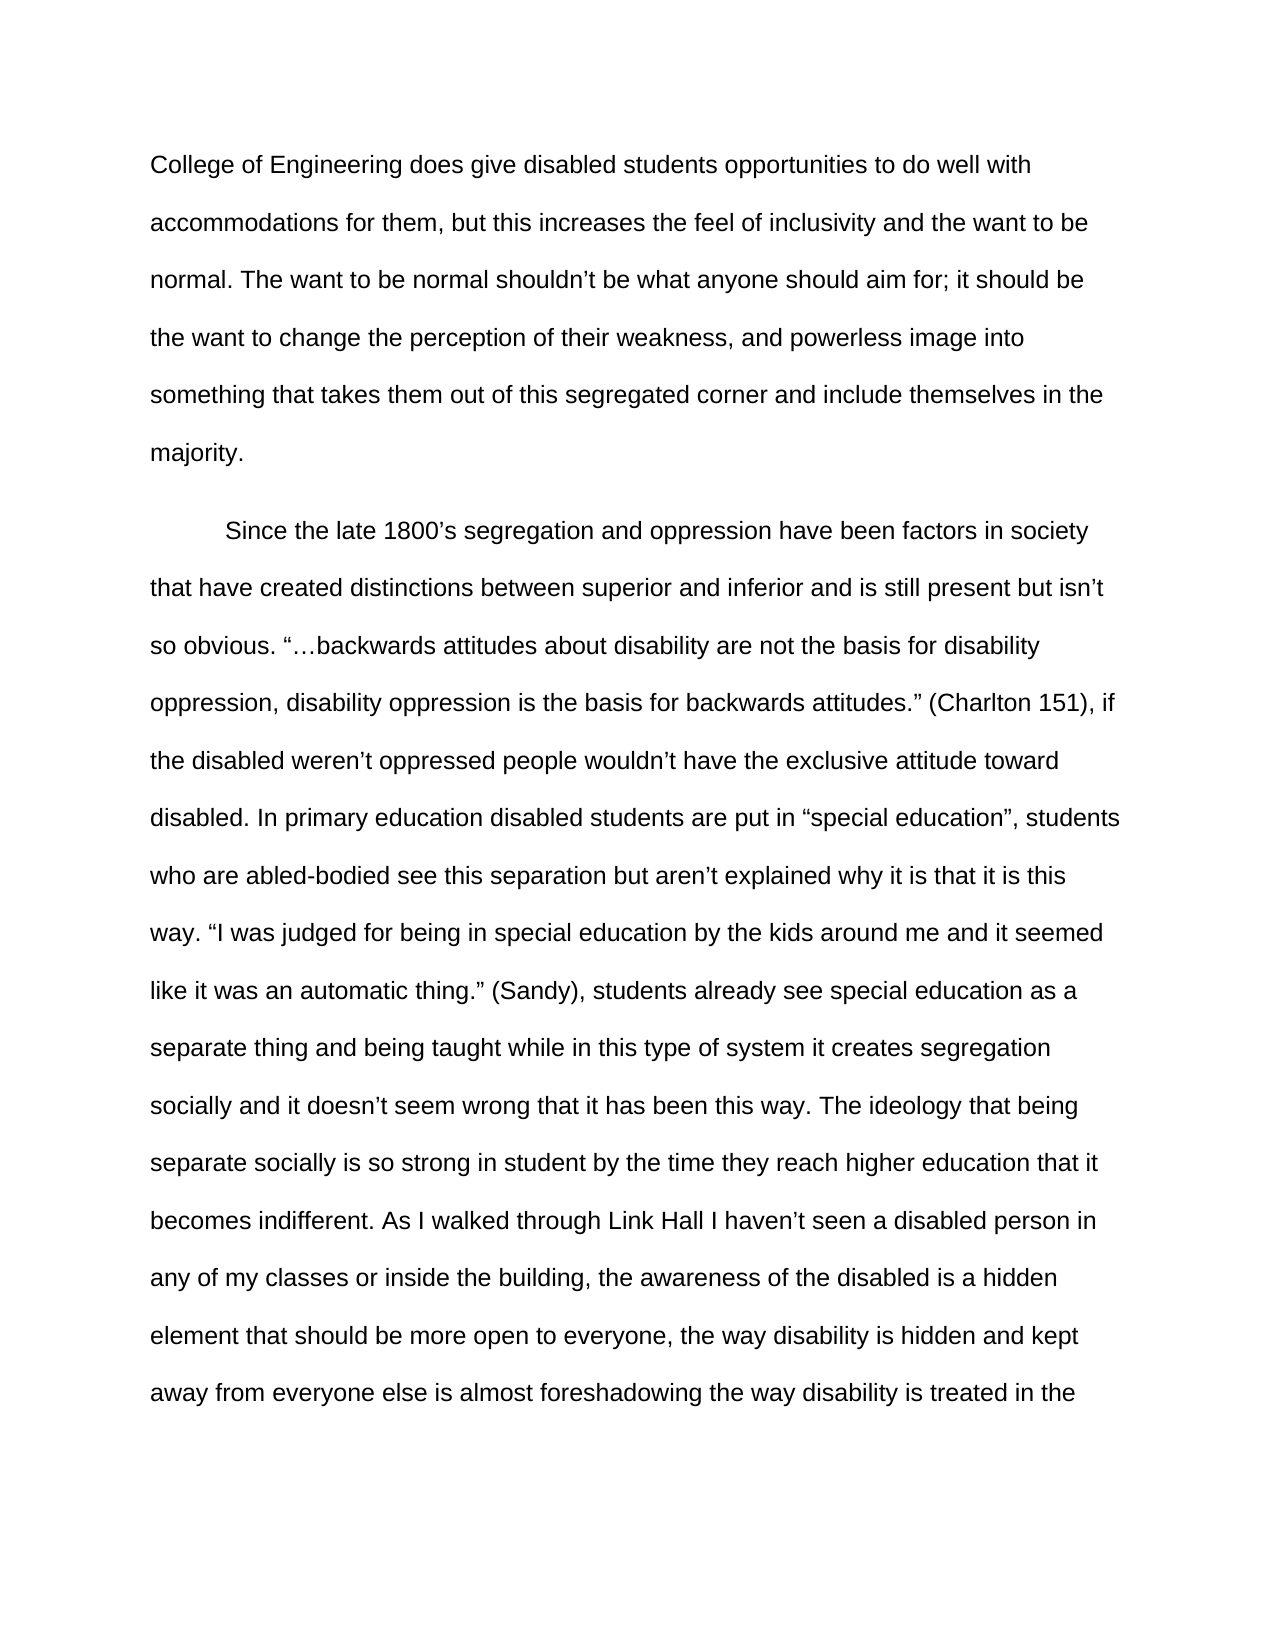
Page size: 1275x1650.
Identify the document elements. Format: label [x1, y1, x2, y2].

text [150, 150, 1125, 466]
text [150, 516, 1125, 1407]
